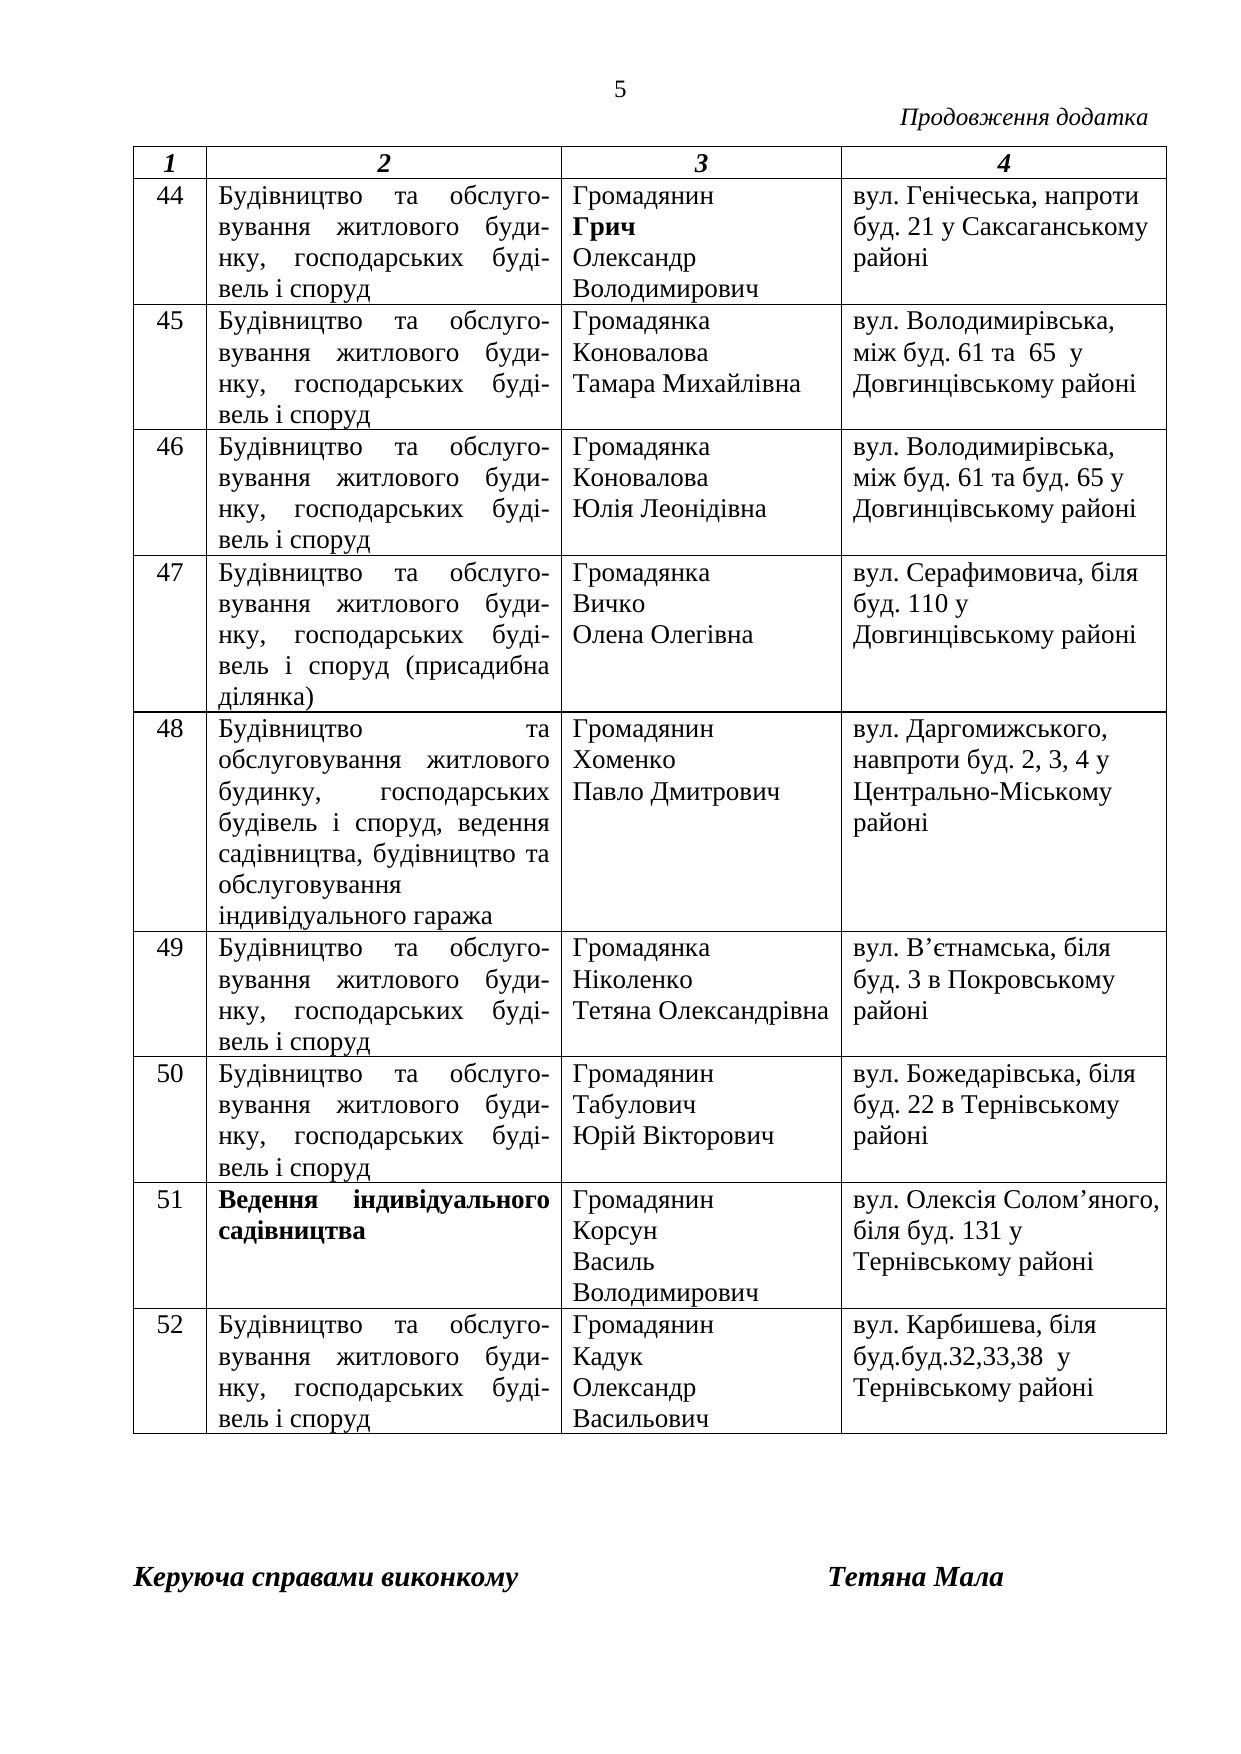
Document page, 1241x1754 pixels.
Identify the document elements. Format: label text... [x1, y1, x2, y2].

table_cell Громадянка Коновалова Тамара Михайлівна [562, 305, 841, 429]
table_cell Громадянин Хоменко Павло Дмитрович [562, 713, 841, 931]
table_cell Громадянка Ніколенко Тетяна Олександрівна [562, 932, 841, 1056]
table_cell 2 [207, 147, 561, 178]
table_cell Будівництво та обслуговування житлового будинку, господарських будівель і споруд, ведення садівництва, будівництво та обслуговування індивідуального гаража [207, 713, 561, 931]
table_cell 1 [134, 147, 206, 178]
table_cell 52 [134, 1309, 206, 1433]
table_cell вул. Божедарівська, біля буд. 22 в Тернівському районі [842, 1057, 1166, 1182]
table_cell 47 [134, 556, 206, 711]
table_cell Громадянка Вичко Олена Олегівна [562, 556, 841, 711]
table_cell вул. В’єтнамська, біля буд. 3 в Покровському районі [842, 932, 1166, 1056]
table_cell вул. Карбишева, біля буд.буд.32,33,38 у Тернівському районі [842, 1309, 1166, 1433]
table_cell Будівництво та обслуго-вування житлового буди-нку, господарських буді-вель і споруд [207, 430, 561, 555]
table_cell Громадянка Коновалова Юлія Леонідівна [562, 430, 841, 555]
table_cell вул. Олексія Солом’яного, біля буд. 131 у Тернівському районі [842, 1183, 1166, 1307]
table_cell вул. Володимирівська, між буд. 61 та буд. 65 у Довгинцівському районі [842, 430, 1166, 555]
table_cell 45 [134, 305, 206, 429]
table_cell 48 [134, 713, 206, 931]
table_cell вул. Володимирівська, між буд. 61 та 65 у Довгинцівському районі [842, 305, 1166, 429]
table_cell Будівництво та обслуго-вування житлового буди-нку, господарських буді-вель і споруд (присадибна ділянка) [207, 556, 561, 711]
table_cell вул. Серафимовича, біля буд. 110 у Довгинцівському районі [842, 556, 1166, 711]
table_cell 3 [562, 147, 841, 178]
table_cell Будівництво та обслуго-вування житлового буди-нку, господарських буді-вель і споруд [207, 1309, 561, 1433]
table_cell Громадянин Кадук Олександр Васильович [562, 1309, 841, 1433]
table_cell Громадянин Корсун Василь Володимирович [562, 1183, 841, 1307]
table_cell 4 [842, 147, 1166, 178]
table_cell 44 [134, 179, 206, 303]
table_cell 51 [134, 1183, 206, 1307]
table_cell 46 [134, 430, 206, 555]
table_cell Будівництво та обслуго-вування житлового буди-нку, господарських буді-вель і споруд [207, 932, 561, 1056]
table_cell вул. Генічеська, напроти буд. 21 у Саксаганському районі [842, 179, 1166, 303]
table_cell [207, 179, 561, 303]
table_cell 49 [134, 932, 206, 1056]
table_cell 50 [134, 1057, 206, 1182]
table_cell Громадянин Грич Олександр Володимирович [562, 179, 841, 303]
table_cell Будівництво та обслуго-вування житлового буди-нку, господарських буді-вель і споруд [207, 305, 561, 429]
table_cell вул. Даргомижського, навпроти буд. 2, 3, 4 у Центрально-Міському районі [842, 713, 1166, 931]
table_cell Будівництво та обслуго-вування житлового буди-нку, господарських буді-вель і споруд [207, 1057, 561, 1182]
table_cell Громадянин Табулович Юрій Вікторович [562, 1057, 841, 1182]
text Керуюча справами виконкому Тетяна Мала [133, 1559, 1152, 1592]
table_cell Ведення індивідуального садівництва [207, 1183, 561, 1307]
